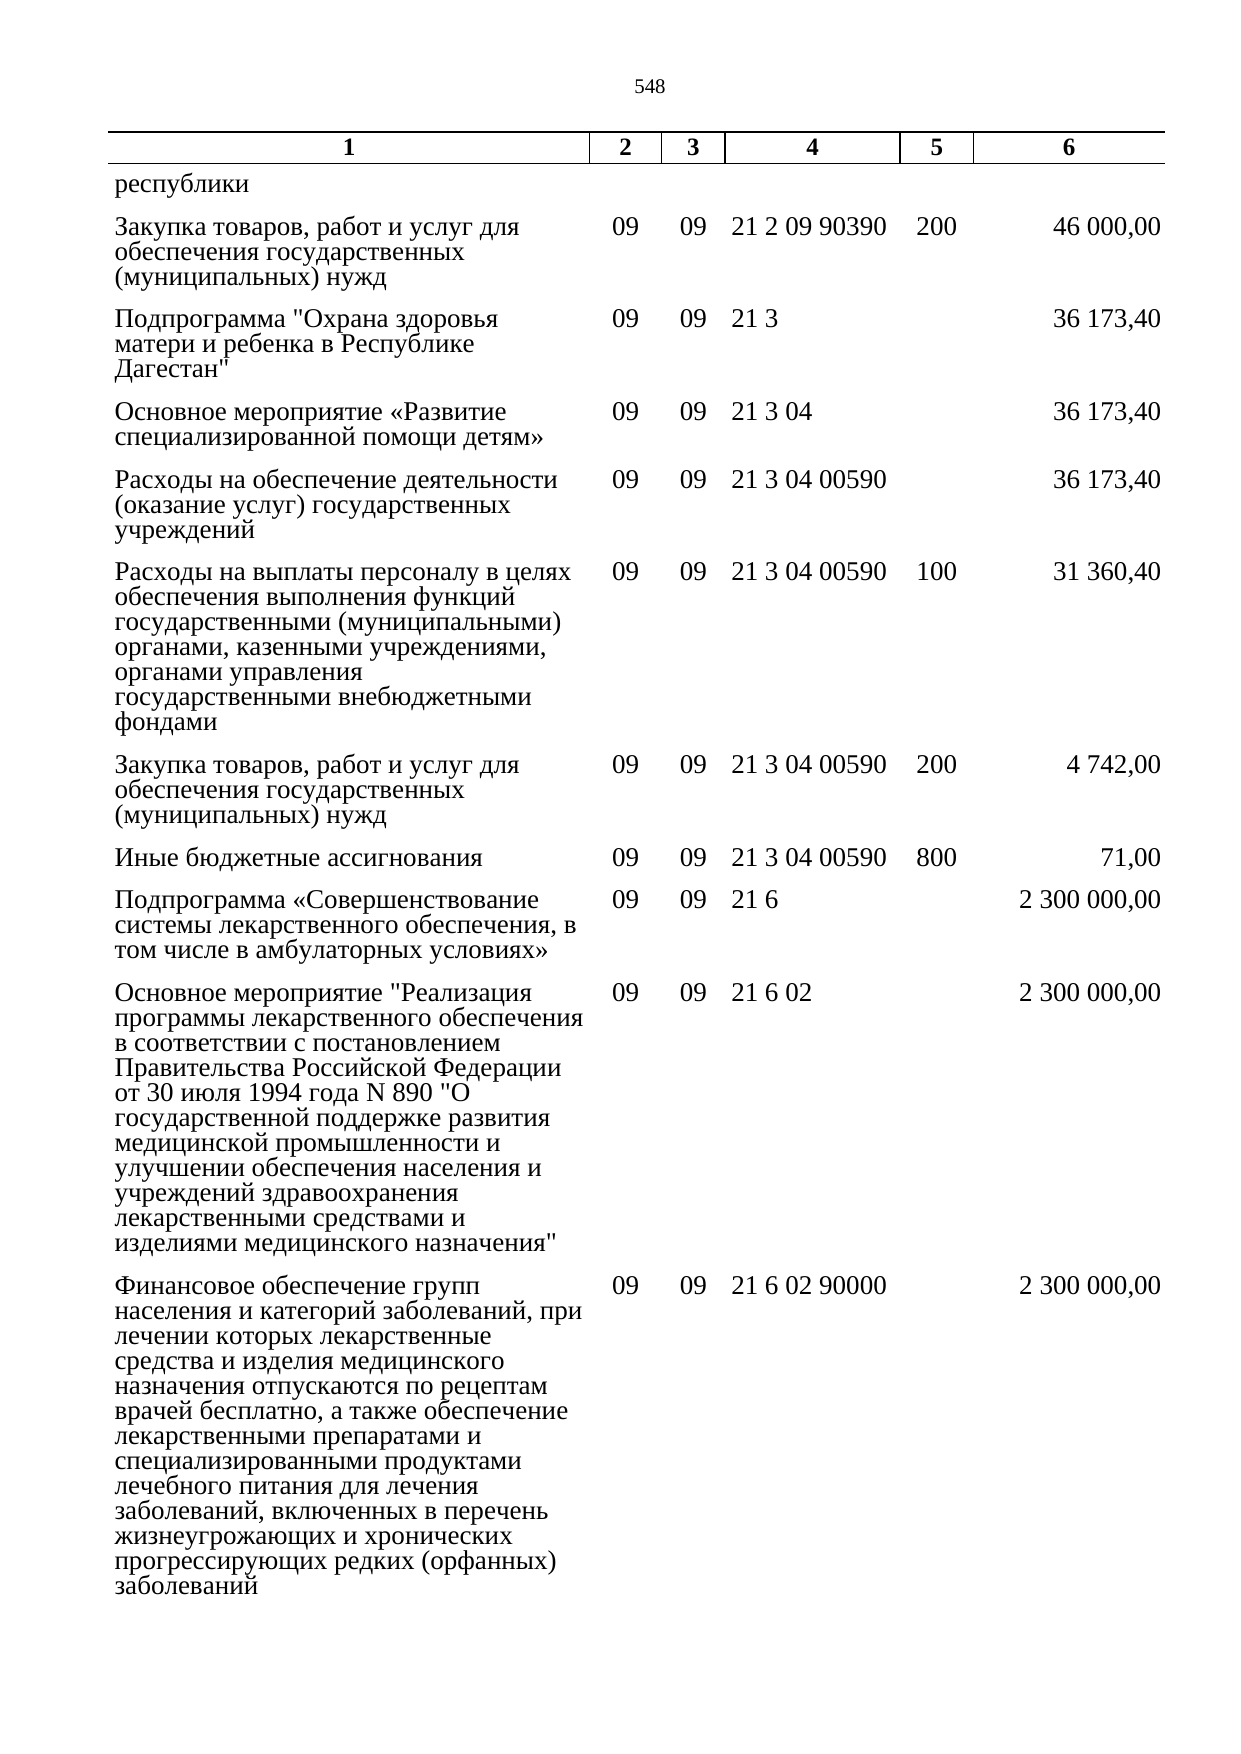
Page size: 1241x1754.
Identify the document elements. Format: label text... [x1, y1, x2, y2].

table_header 3 [662, 133, 724, 163]
table_header 4 [726, 133, 899, 163]
table_header 2 [590, 133, 661, 163]
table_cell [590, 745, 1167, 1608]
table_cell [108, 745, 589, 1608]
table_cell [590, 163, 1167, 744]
table_header 6 [974, 133, 1164, 163]
table_header 1 [108, 133, 589, 163]
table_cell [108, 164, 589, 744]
table_header 5 [901, 133, 973, 163]
